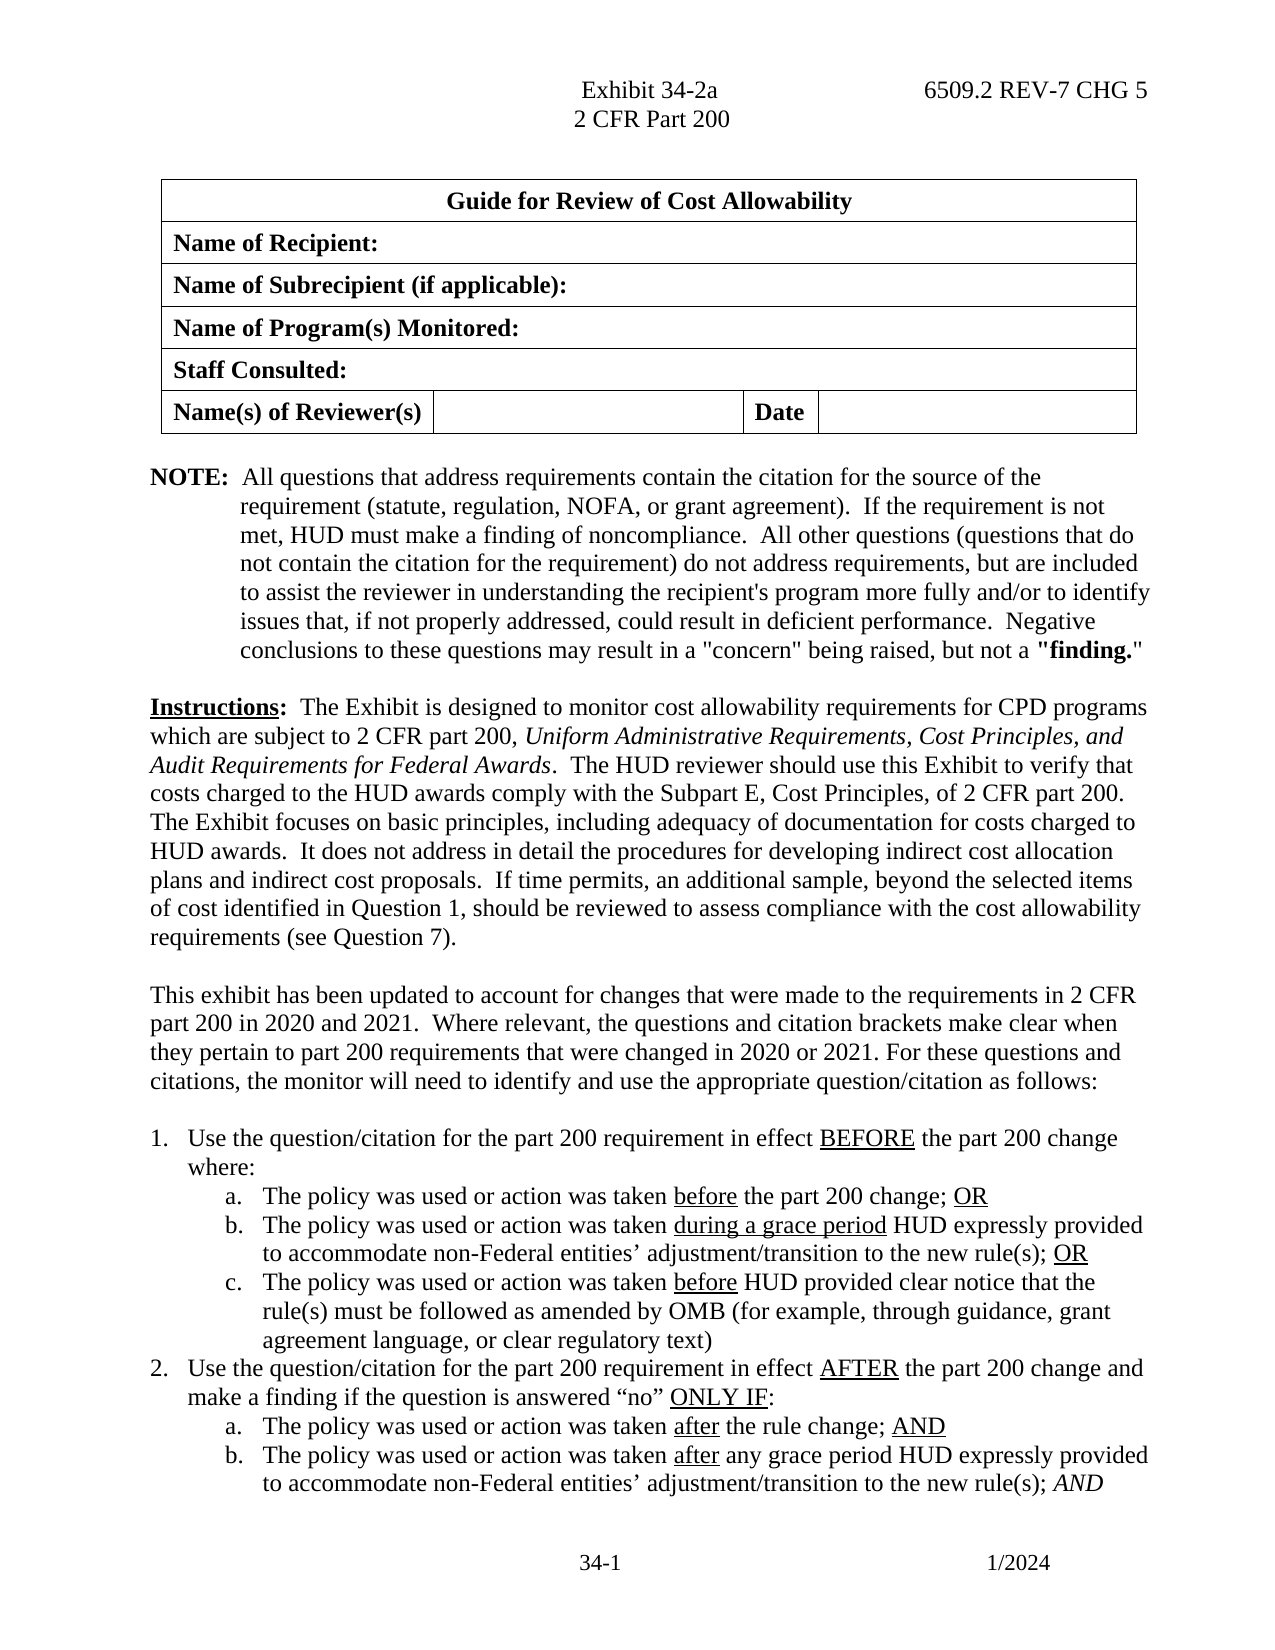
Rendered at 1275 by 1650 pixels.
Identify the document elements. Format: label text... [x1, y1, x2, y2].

list Use the question/citation for the part 200 requirement in effect BEFORE the part 200 change where: [150, 1123, 1153, 1181]
text This exhibit has been updated to account for changes that were made to the requirements in 2 CFR part 200 in 2020 and 2021. Where relevant, the questions and citation brackets make clear when they pertain to part 200 requirements that were changed in 2020 or 2021. For these questions and citations, the monitor will need to identify and use the appropriate question/citation as follows: [150, 980, 1153, 1095]
list The policy was used or action was taken after the rule change; AND [225, 1411, 1153, 1440]
list Use the question/citation for the part 200 requirement in effect AFTER the part 200 change and make a finding if the question is answered “no” ONLY IF: [150, 1353, 1153, 1411]
list The policy was used or action was taken during a grace period HUD expressly provided to accommodate non-Federal entities’ adjustment/transition to the new rule(s); OR [225, 1210, 1153, 1267]
text Instructions: The Exhibit is designed to monitor cost allowability requirements for CPD programs which are subject to 2 CFR part 200, Uniform Administrative Requirements, Cost Principles, and Audit Requirements for Federal Awards. The HUD reviewer should use this Exhibit to verify that costs charged to the HUD awards comply with the Subpart E, Cost Principles, of 2 CFR part 200. The Exhibit focuses on basic principles, including adequacy of documentation for costs charged to HUD awards. It does not address in detail the procedures for developing indirect cost allocation plans and indirect cost proposals. If time permits, an additional sample, beyond the selected items of cost identified in Question 1, should be reviewed to assess compliance with the cost allowability requirements (see Question 7). [150, 692, 1153, 951]
table_cell [819, 391, 1136, 432]
table_header Guide for Review of Cost Allowability [162, 180, 1136, 221]
table_cell Date [744, 391, 818, 432]
table_cell [434, 391, 743, 432]
list The policy was used or action was taken before the part 200 change; OR [225, 1181, 1153, 1210]
table_cell Name of Subrecipient (if applicable): [162, 264, 1136, 306]
text NOTE: All questions that address requirements contain the citation for the source of the requirement (statute, regulation, NOFA, or grant agreement). If the requirement is not met, HUD must make a finding of noncompliance. All other questions (questions that do not contain the citation for the requirement) do not address requirements, but are included to assist the reviewer in understanding the recipient's program more fully and/or to identify issues that, if not properly addressed, could result in deficient performance. Negative conclusions to these questions may result in a "concern" being raised, but not a "finding." [150, 462, 1153, 663]
list The policy was used or action was taken before HUD provided clear notice that the rule(s) must be followed as amended by OMB (for example, through guidance, grant agreement language, or clear regulatory text) [225, 1267, 1153, 1353]
table_cell Staff Consulted: [162, 349, 1136, 390]
table_cell Name(s) of Reviewer(s) [162, 391, 433, 432]
table_cell Name of Program(s) Monitored: [162, 307, 1136, 348]
table_cell Name of Recipient: [162, 222, 1136, 263]
list The policy was used or action was taken after any grace period HUD expressly provided to accommodate non-Federal entities’ adjustment/transition to the new rule(s); AND [225, 1440, 1153, 1497]
